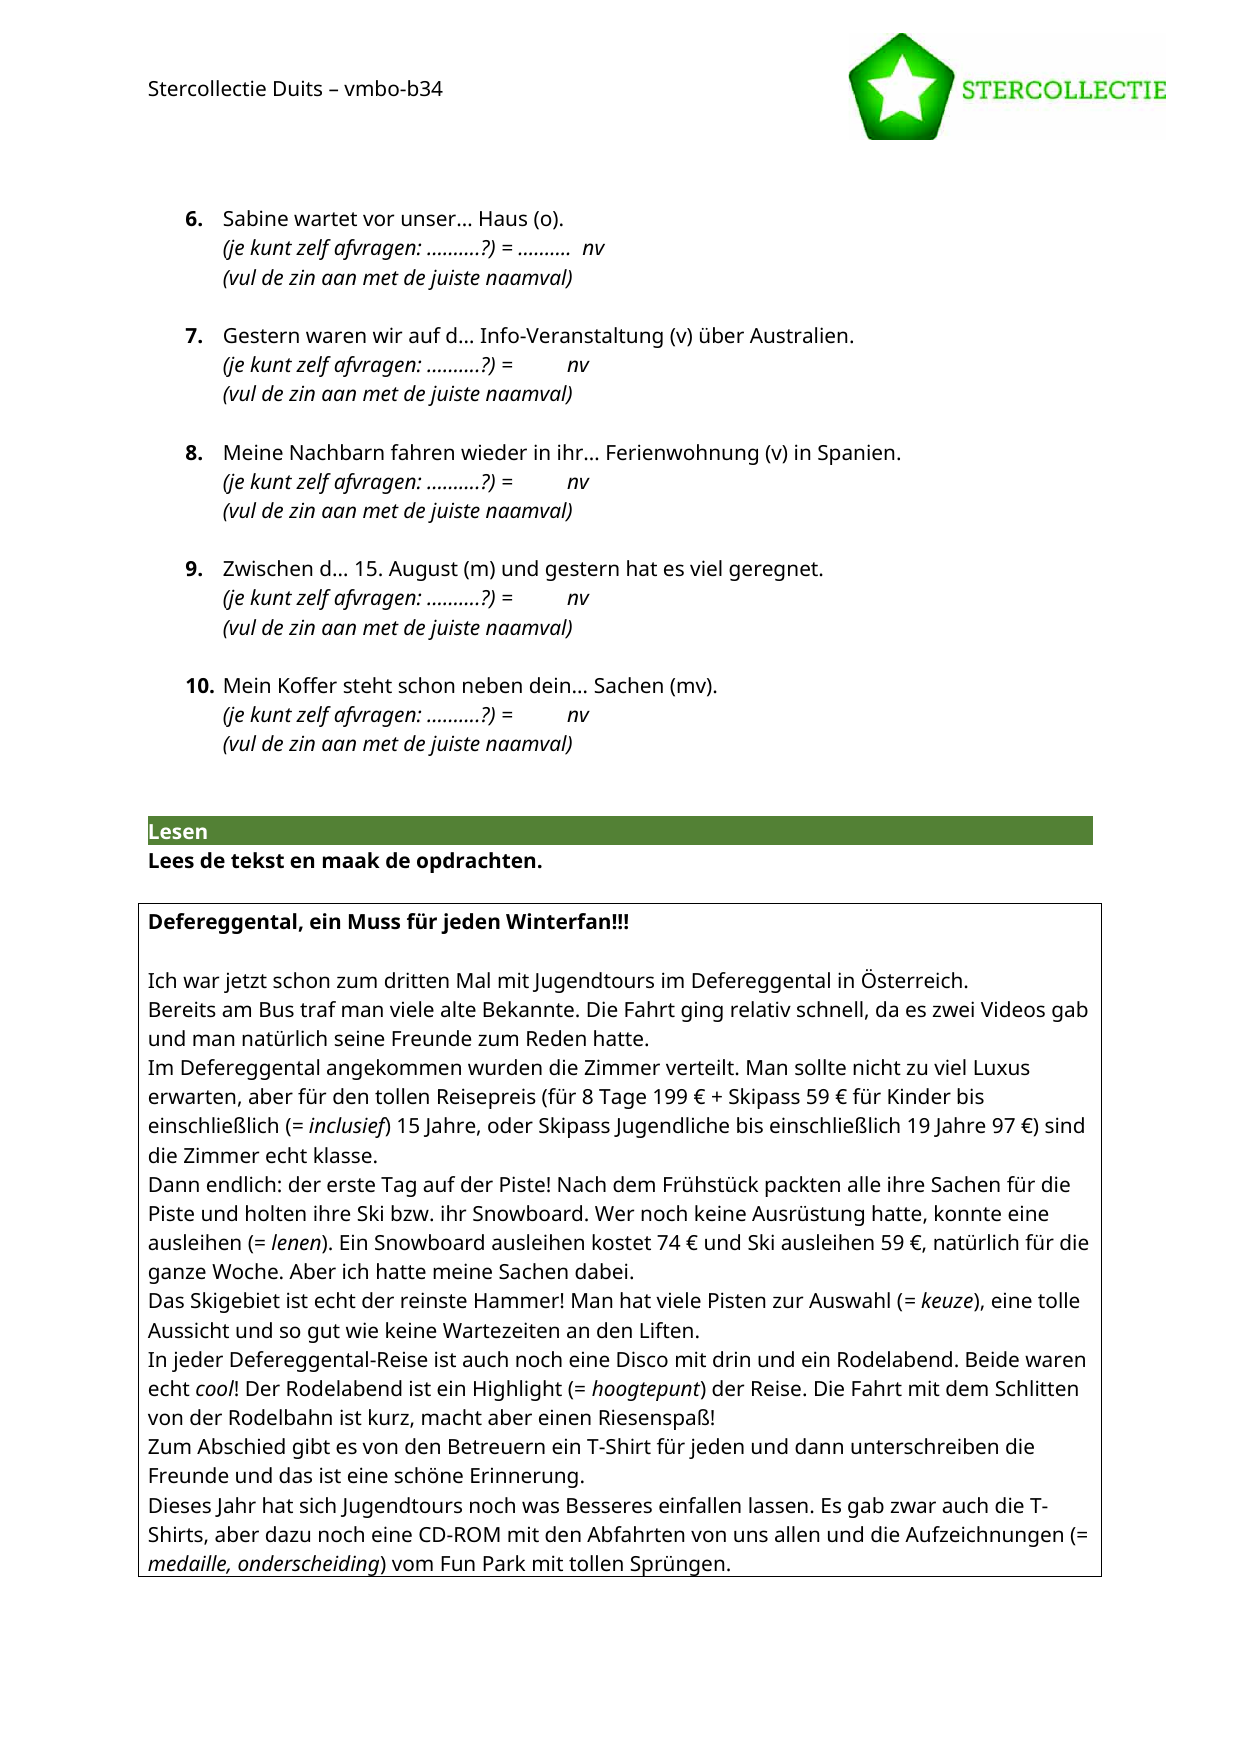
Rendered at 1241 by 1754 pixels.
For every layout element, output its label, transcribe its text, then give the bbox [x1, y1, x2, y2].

text Im Defereggental angekommen wurden die Zimmer verteilt. Man sollte nicht zu viel Luxus erwarten, aber für den tollen Reisepreis (für 8 Tage 199 € + Skipass 59 € für Kinder bis einschließlich (= inclusief) 15 Jahre, oder Skipass Jugendliche bis einschließlich 19 Jahre 97 €) sind die Zimmer echt klasse. [148, 1052, 1093, 1169]
list Gestern waren wir auf d… Info-Veranstaltung (v) über Australien. (je kunt zelf afvragen: ……….?) = nv (vul de zin aan met de juiste naamval) [185, 320, 1093, 407]
text Lees de tekst en maak de opdrachten. [148, 845, 1093, 874]
list Meine Nachbarn fahren wieder in ihr… Ferienwohnung (v) in Spanien. (je kunt zelf afvragen: ……….?) = nv (vul de zin aan met de juiste naamval) [185, 437, 1093, 524]
text Dieses Jahr hat sich Jugendtours noch was Besseres einfallen lassen. Es gab zwar auch die T-Shirts, aber dazu noch eine CD-ROM mit den Abfahrten von uns allen und die Aufzeichnungen (= medaille, onderscheiding) vom Fun Park mit tollen Sprüngen. [148, 1490, 1093, 1576]
list Mein Koffer steht schon neben dein… Sachen (mv). (je kunt zelf afvragen: ……….?) = nv (vul de zin aan met de juiste naamval) [185, 670, 1093, 757]
text In jeder Defereggental-Reise ist auch noch eine Disco mit drin und ein Rodelabend. Beide waren echt cool! Der Rodelabend ist ein Highlight (= hoogtepunt) der Reise. Die Fahrt mit dem Schlitten von der Rodelbahn ist kurz, macht aber einen Riesenspaß! [148, 1344, 1093, 1431]
text Lesen [148, 816, 1093, 845]
text Ich war jetzt schon zum dritten Mal mit Jugendtours im Defereggental in Österreich. [148, 965, 1093, 994]
picture [848, 33, 1166, 140]
text Das Skigebiet ist echt der reinste Hammer! Man hat viele Pisten zur Auswahl (= keuze), eine tolle Aussicht und so gut wie keine Wartezeiten an den Liften. [148, 1286, 1093, 1344]
text Bereits am Bus traf man viele alte Bekannte. Die Fahrt ging relativ schnell, da es zwei Videos gab und man natürlich seine Freunde zum Reden hatte. [148, 994, 1093, 1052]
text Defereggental, ein Muss für jeden Winterfan!!! [139, 904, 1101, 936]
list Zwischen d… 15. August (m) und gestern hat es viel geregnet. (je kunt zelf afvragen: ……….?) = nv (vul de zin aan met de juiste naamval) [185, 553, 1093, 641]
list Sabine wartet vor unser… Haus (o). (je kunt zelf afvragen: ……….?) = ………. nv (vul de zin aan met de juiste naamval) [185, 203, 1093, 291]
text Zum Abschied gibt es von den Betreuern ein T-Shirt für jeden und dann unterschreiben die Freunde und das ist eine schöne Erinnerung. [148, 1431, 1093, 1490]
text Dann endlich: der erste Tag auf der Piste! Nach dem Frühstück packten alle ihre Sachen für die Piste und holten ihre Ski bzw. ihr Snowboard. Wer noch keine Ausrüstung hatte, konnte eine ausleihen (= lenen). Ein Snowboard ausleihen kostet 74 € und Ski ausleihen 59 €, natürlich für die ganze Woche. Aber ich hatte meine Sachen dabei. [148, 1169, 1093, 1286]
